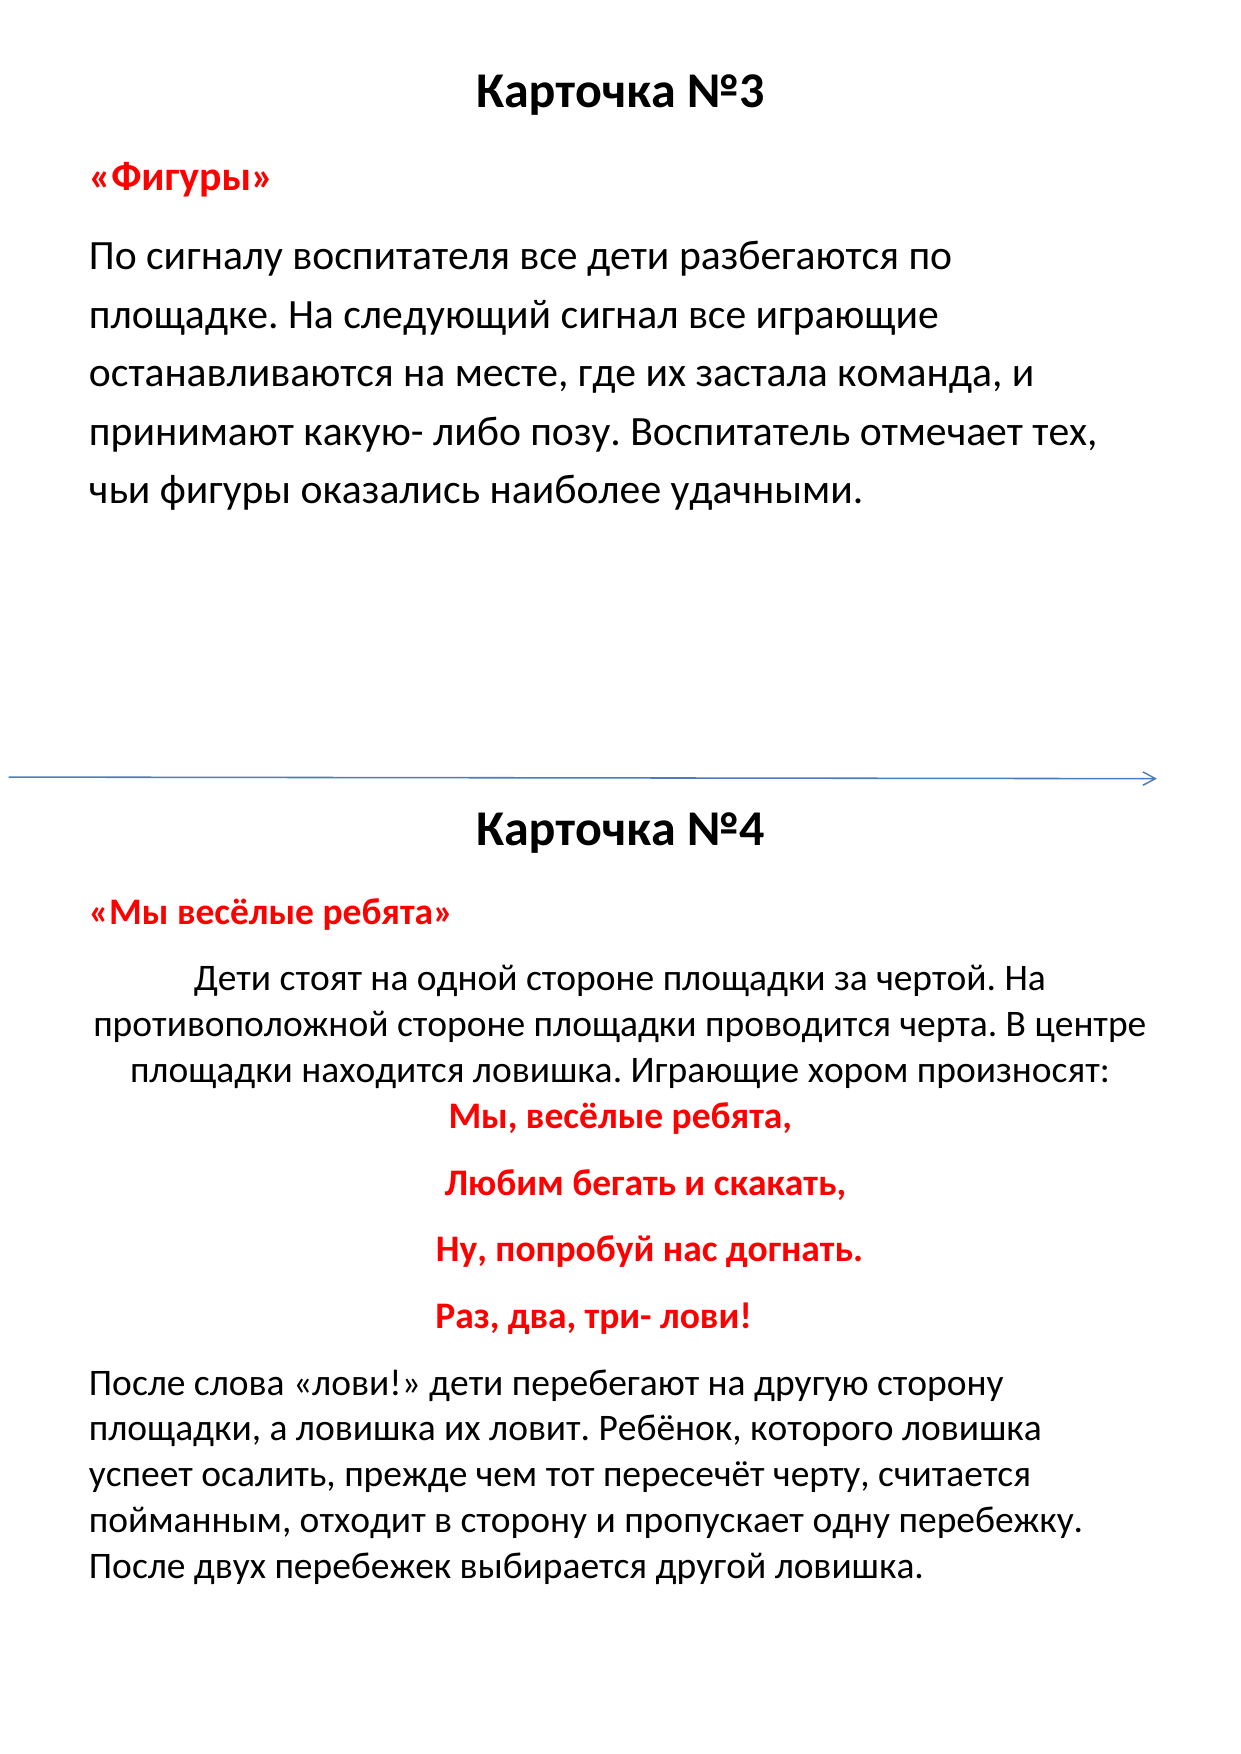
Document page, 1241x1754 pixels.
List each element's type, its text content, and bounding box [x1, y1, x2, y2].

text Ну, попробуй нас догнать. [89, 1225, 1152, 1271]
text Карточка №4 [74, 797, 1152, 858]
text Любим бегать и скакать, [89, 1158, 1152, 1204]
text Раз, два, три- лови! [89, 1292, 1152, 1338]
text Карточка №3 [74, 59, 1152, 120]
text После слова «лови!» дети перебегают на другую сторону площадки, а ловишка их ловит. Ребёнок, которого ловишка успеет осалить, прежде чем тот пересечёт черту, считается пойманным, отходит в сторону и пропускает одну перебежку. После двух перебежек выбирается другой ловишка. [89, 1358, 1152, 1588]
text «Фигуры» [89, 150, 1152, 201]
text По сигналу воспитателя все дети разбегаются по площадке. На следующий сигнал все играющие останавливаются на месте, где их застала команда, и принимают какую- либо позу. Воспитатель отмечает тех, чьи фигуры оказались наиболее удачными. [89, 229, 1152, 514]
text Дети стоят на одной стороне площадки за чертой. На противоположной стороне площадки проводится черта. В центре площадки находится ловишка. Играющие хором произносят: Мы, весёлые ребята, [89, 954, 1152, 1138]
text «Мы весёлые ребята» [89, 888, 1152, 933]
